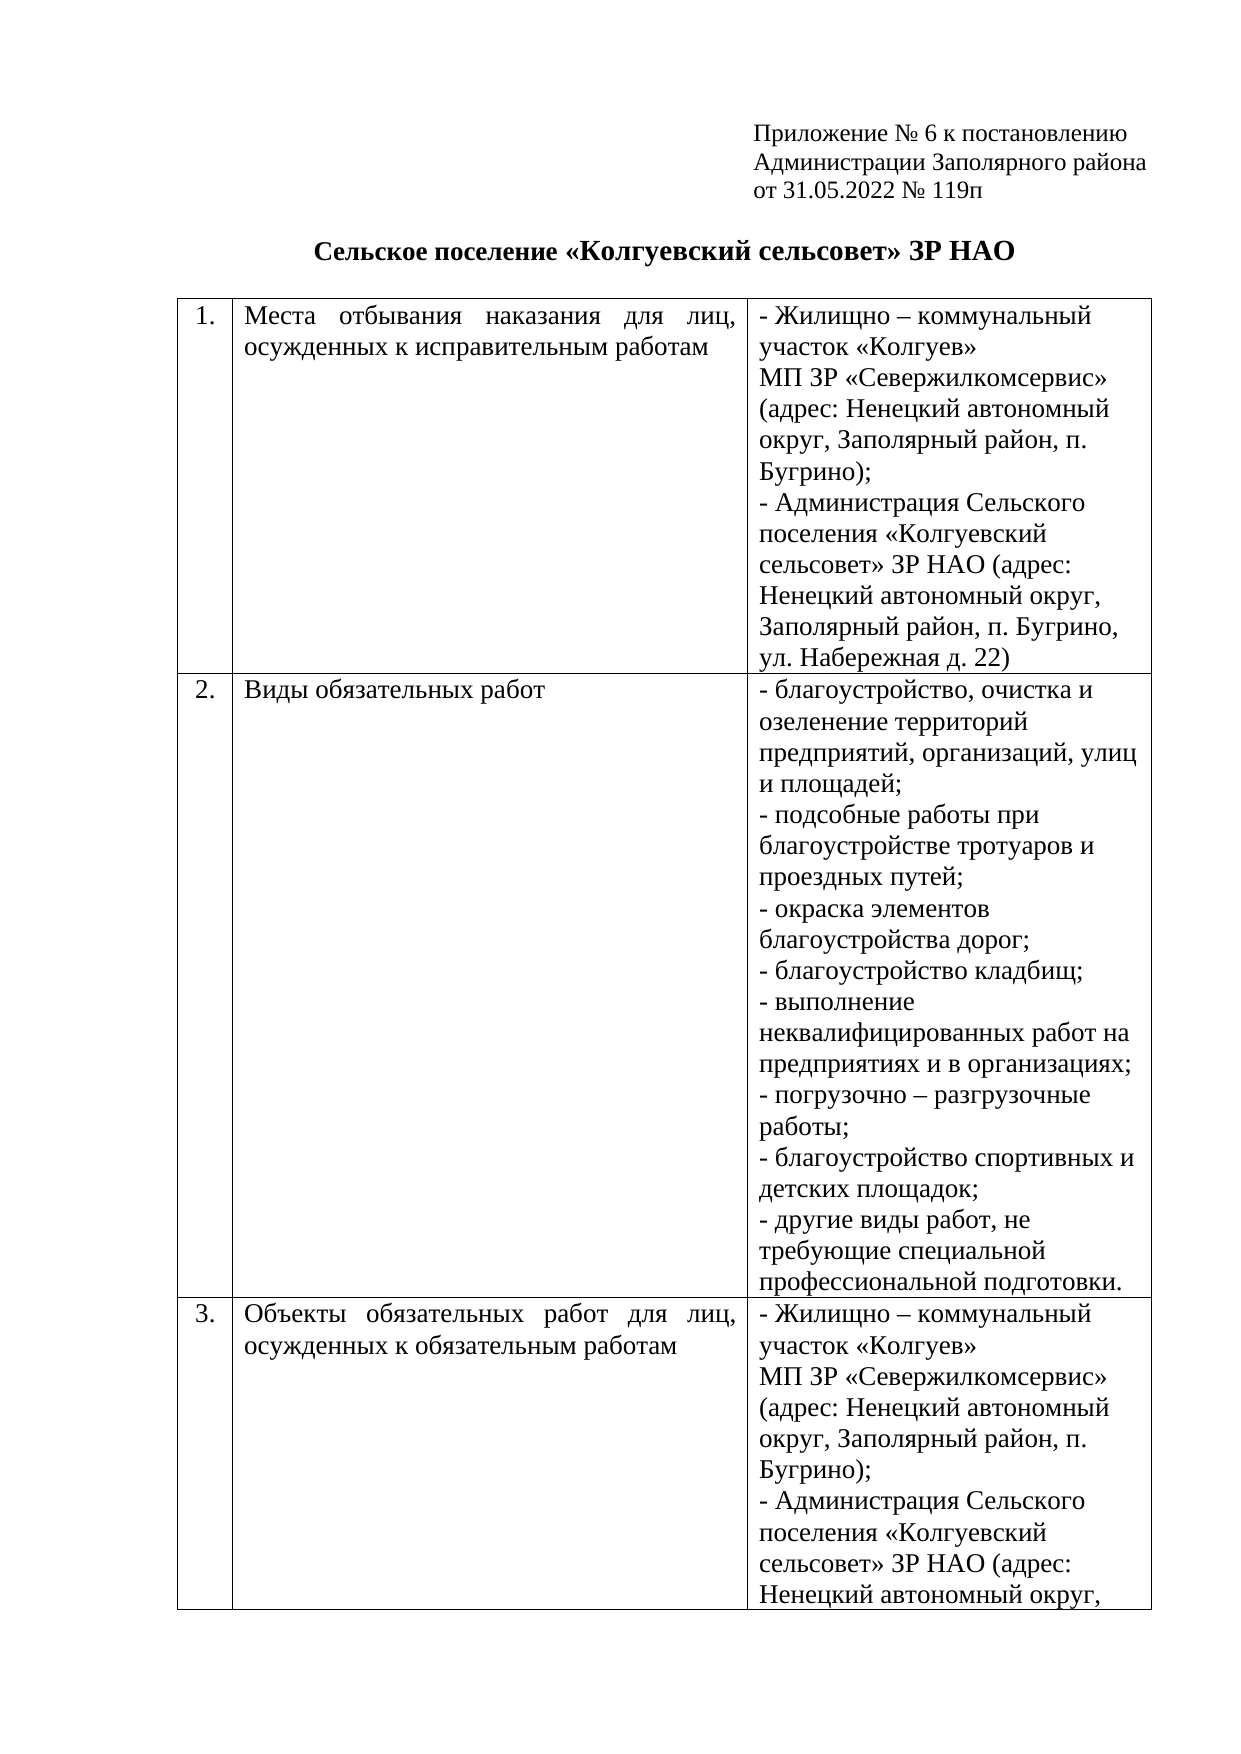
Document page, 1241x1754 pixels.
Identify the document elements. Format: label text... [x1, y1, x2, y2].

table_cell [748, 1298, 1151, 1609]
text Приложение № 6 к постановлению Администрации Заполярного района от 31.05.2022 № 119п [753, 118, 1152, 204]
table_header Места отбывания наказания для лиц, осужденных к исправительным работам [233, 299, 747, 673]
table_header 1. [178, 299, 232, 673]
table_cell - благоустройство, очистка и озеленение территорий предприятий, организаций, улиц и площадей; - подсобные работы при благоустройстве тротуаров и проездных путей; - окраска элементов благоустройства дорог; - благоустройство кладбищ; - выполнение неквалифицированных работ на предприятиях и в организациях; - погрузочно – разгрузочные работы; - благоустройство спортивных и детских площадок; - другие виды работ, не требующие специальной профессиональной подготовки. [748, 674, 1151, 1297]
table_cell 3. [178, 1298, 232, 1609]
table_cell Виды обязательных работ [233, 674, 747, 1297]
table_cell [233, 1298, 747, 1609]
text Сельское поселение «Колгуевский сельсовет» ЗР НАО [177, 233, 1152, 267]
table_header - Жилищно – коммунальный участок «Колгуев» МП ЗР «Севержилкомсервис» (адрес: Ненецкий автономный округ, Заполярный район, п. Бугрино); - Администрация Сельского поселения «Колгуевский сельсовет» ЗР НАО (адрес: Ненецкий автономный округ, Заполярный район, п. Бугрино, ул. Набережная д. 22) [748, 299, 1151, 673]
table_cell 2. [178, 674, 232, 1297]
